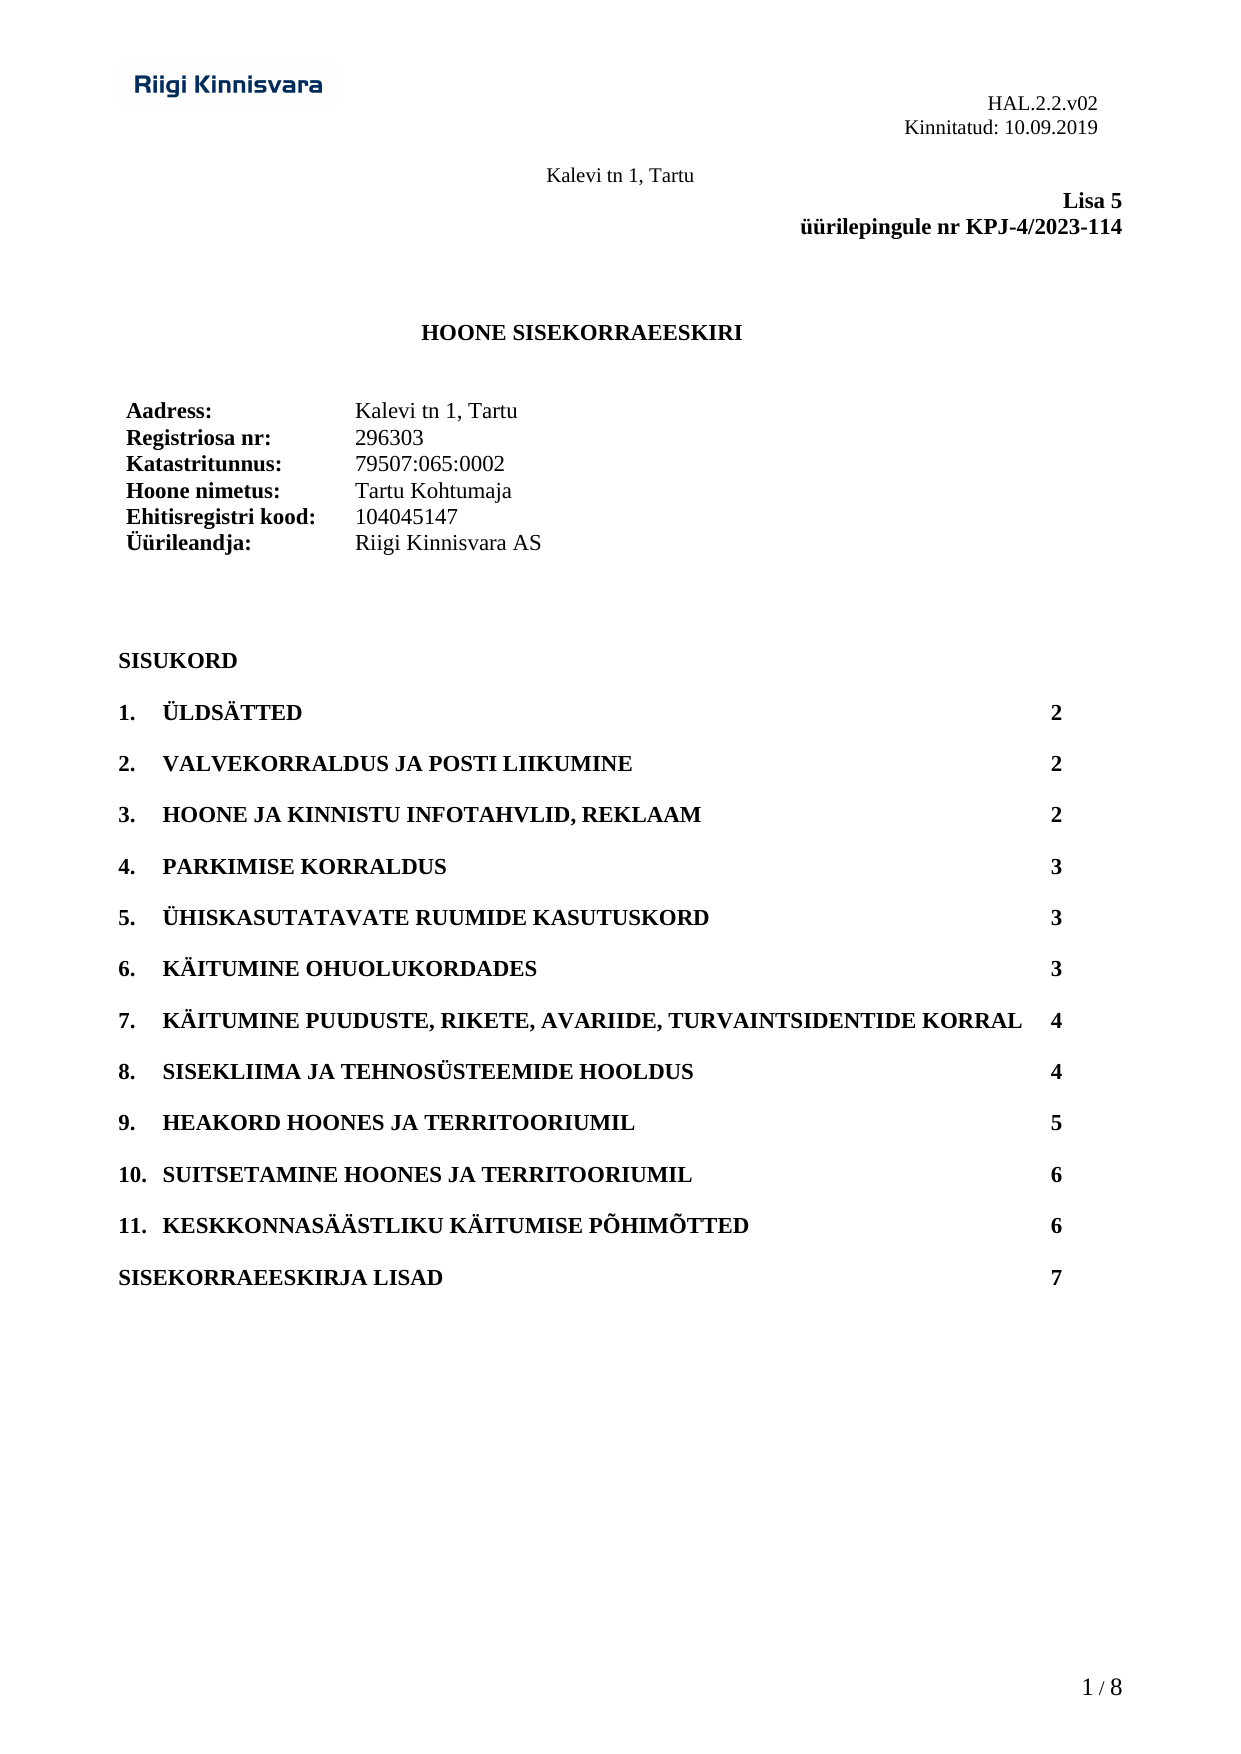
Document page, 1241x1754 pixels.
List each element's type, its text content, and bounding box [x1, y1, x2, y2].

text 11. KESKKONNASÄÄSTLIKU KÄITUMISE PÕHIMÕTTED 6 [118, 1212, 1122, 1238]
text Lisa 5 [118, 187, 1122, 213]
table_cell Kalevi tn 1, Tartu [344, 398, 1049, 424]
table_cell Riigi Kinnisvara AS [344, 529, 1049, 556]
text 1. ÜLDSÄTTED 2 [118, 699, 1122, 725]
table_cell Katastritunnus: [115, 450, 343, 477]
text 6. KÄITUMINE OHUOLUKORDADES 3 [118, 955, 1122, 982]
picture [118, 59, 339, 110]
text 2. VALVEKORRALDUS JA POSTI LIIKUMINE 2 [118, 750, 1122, 776]
text 9. HEAKORD HOONES JA TERRITOORIUMIL 5 [118, 1109, 1122, 1136]
text üürilepingule nr KPJ-4/2023-114 [118, 213, 1122, 239]
table_header HOONE SISEKORRAEESKIRI [115, 292, 1049, 398]
text 3. HOONE JA KINNISTU INFOTAHVLID, REKLAAM 2 [118, 801, 1122, 828]
list SISUKORD [118, 647, 1122, 674]
text 10. SUITSETAMINE HOONES JA TERRITOORIUMIL 6 [118, 1161, 1122, 1187]
text 5. ÜHISKASUTATAVATE RUUMIDE KASUTUSKORD 3 [118, 904, 1122, 930]
table_cell Hoone nimetus: [115, 477, 343, 503]
table_cell Aadress: [115, 398, 343, 424]
table_cell Üürileandja: [115, 529, 343, 556]
table_cell Tartu Kohtumaja [344, 477, 1049, 503]
table_cell Registriosa nr: [115, 424, 343, 450]
text 4. PARKIMISE KORRALDUS 3 [118, 853, 1122, 879]
table_cell 79507:065:0002 [344, 450, 1049, 477]
text SISEKORRAEESKIRJA LISAD 7 [118, 1263, 1122, 1290]
text 8. SISEKLIIMA JA TEHNOSÜSTEEMIDE HOOLDUS 4 [118, 1058, 1122, 1084]
table_cell Ehitisregistri kood: [115, 503, 343, 529]
text 7. KÄITUMINE PUUDUSTE, RIKETE, AVARIIDE, TURVAINTSIDENTIDE KORRAL 4 [118, 1007, 1122, 1033]
table_cell 296303 [344, 424, 1049, 450]
table_cell 104045147 [344, 503, 1049, 529]
